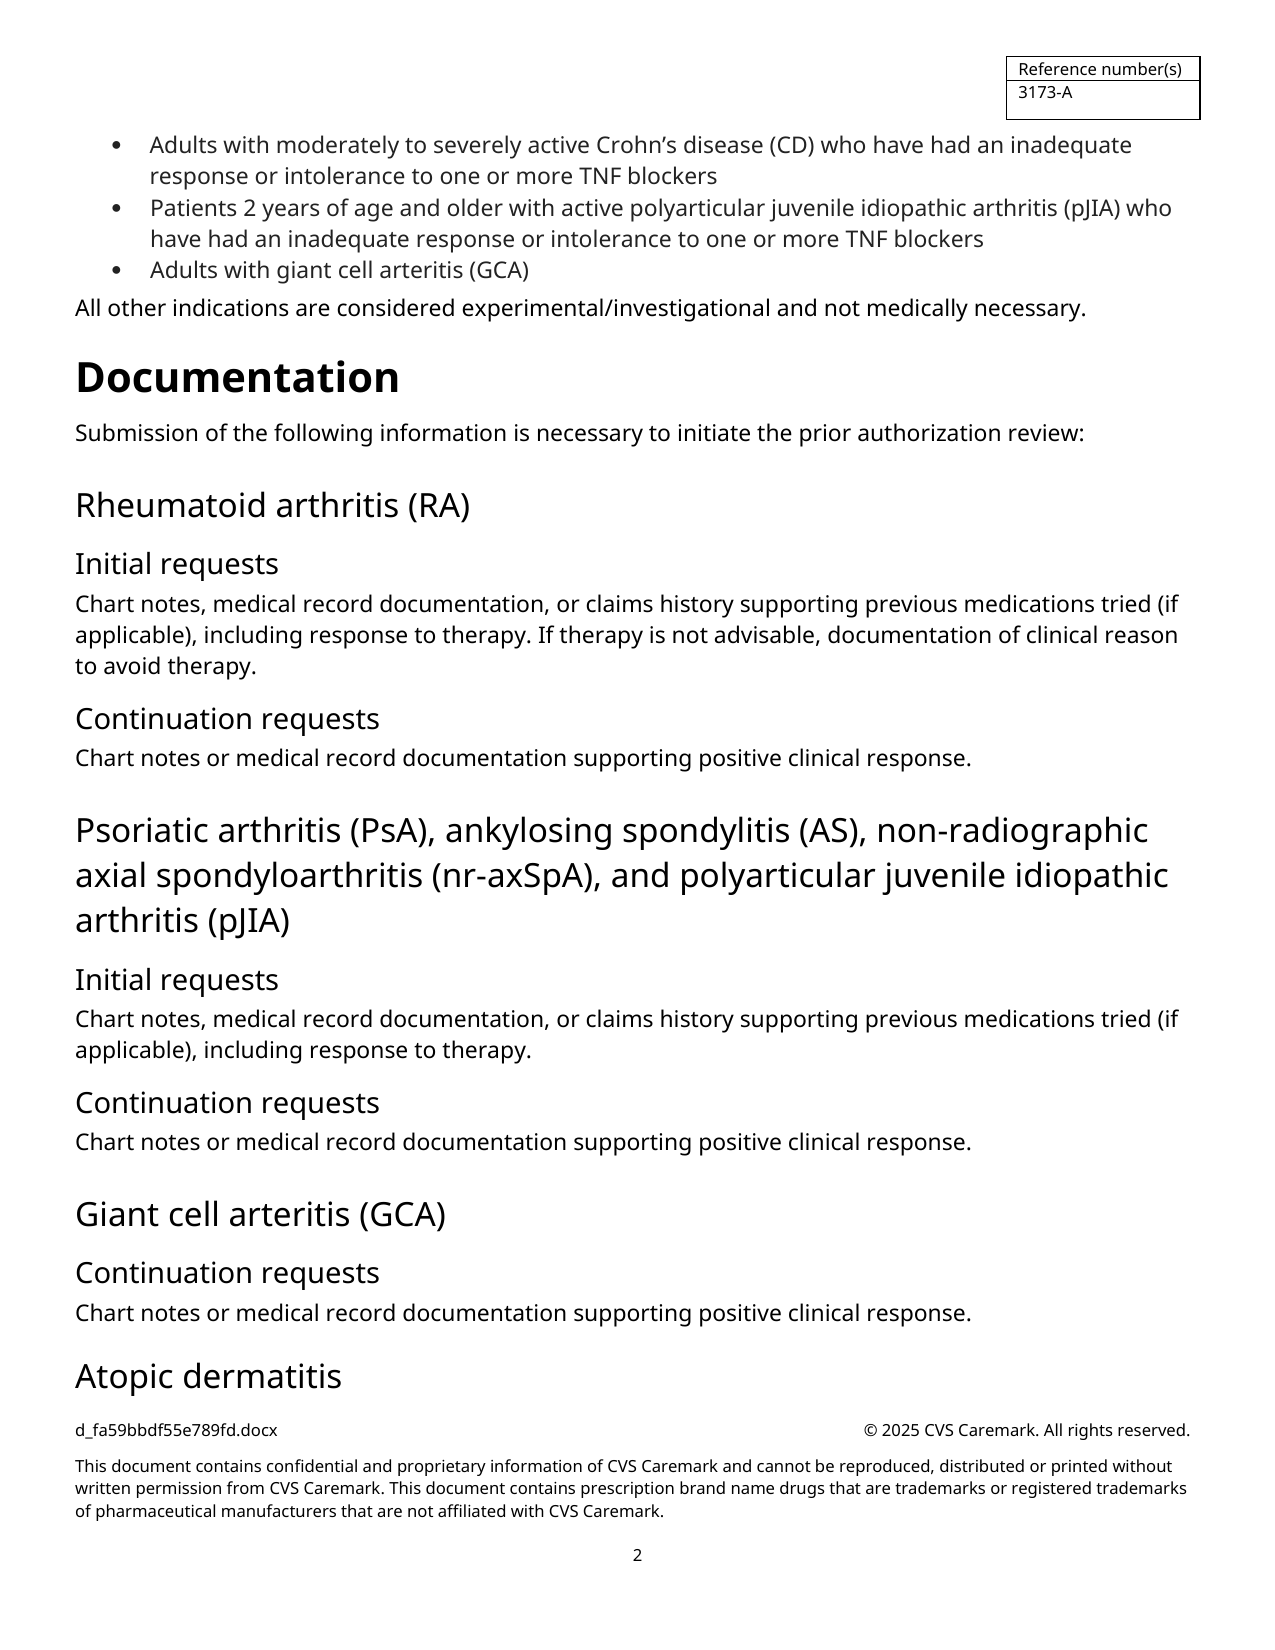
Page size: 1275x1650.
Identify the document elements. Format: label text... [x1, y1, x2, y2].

text Chart notes, medical record documentation, or claims history supporting previous medications tried (if applicable), including response to therapy. If therapy is not advisable, documentation of clinical reason to avoid therapy. [75, 587, 1200, 681]
subtitle Psoriatic arthritis (PsA), ankylosing spondylitis (AS), non-radiographic axial spondyloarthritis (nr-axSpA), and polyarticular juvenile idiopathic arthritis (pJIA) [75, 806, 1200, 943]
text Chart notes or medical record documentation supporting positive clinical response. [75, 1126, 1200, 1157]
subtitle Continuation requests [75, 1253, 1200, 1292]
subtitle Initial requests [75, 959, 1200, 999]
text Chart notes, medical record documentation, or claims history supporting previous medications tried (if applicable), including response to therapy. [75, 1003, 1200, 1066]
subtitle Atopic dermatitis [75, 1353, 1200, 1398]
text Submission of the following information is necessary to initiate the prior authorization review: [75, 417, 1200, 448]
text All other indications are considered experimental/investigational and not medically necessary. [75, 291, 1200, 323]
list Patients 2 years of age and older with active polyarticular juvenile idiopathic arthritis (pJIA) who have had an inadequate response or intolerance to one or more TNF blockers [112, 191, 1200, 254]
subtitle Documentation [75, 348, 1200, 404]
text Chart notes or medical record documentation supporting positive clinical response. [75, 1297, 1200, 1328]
subtitle Rheumatoid arthritis (RA) [75, 482, 1200, 527]
subtitle Giant cell arteritis (GCA) [75, 1191, 1200, 1236]
list Adults with moderately to severely active Crohn’s disease (CD) who have had an inadequate response or intolerance to one or more TNF blockers [112, 129, 1161, 191]
subtitle Continuation requests [75, 1082, 1200, 1122]
subtitle Initial requests [75, 544, 1200, 583]
subtitle Continuation requests [75, 698, 1200, 738]
list Adults with giant cell arteritis (GCA) [112, 254, 1200, 285]
text Chart notes or medical record documentation supporting positive clinical response. [75, 742, 1200, 773]
